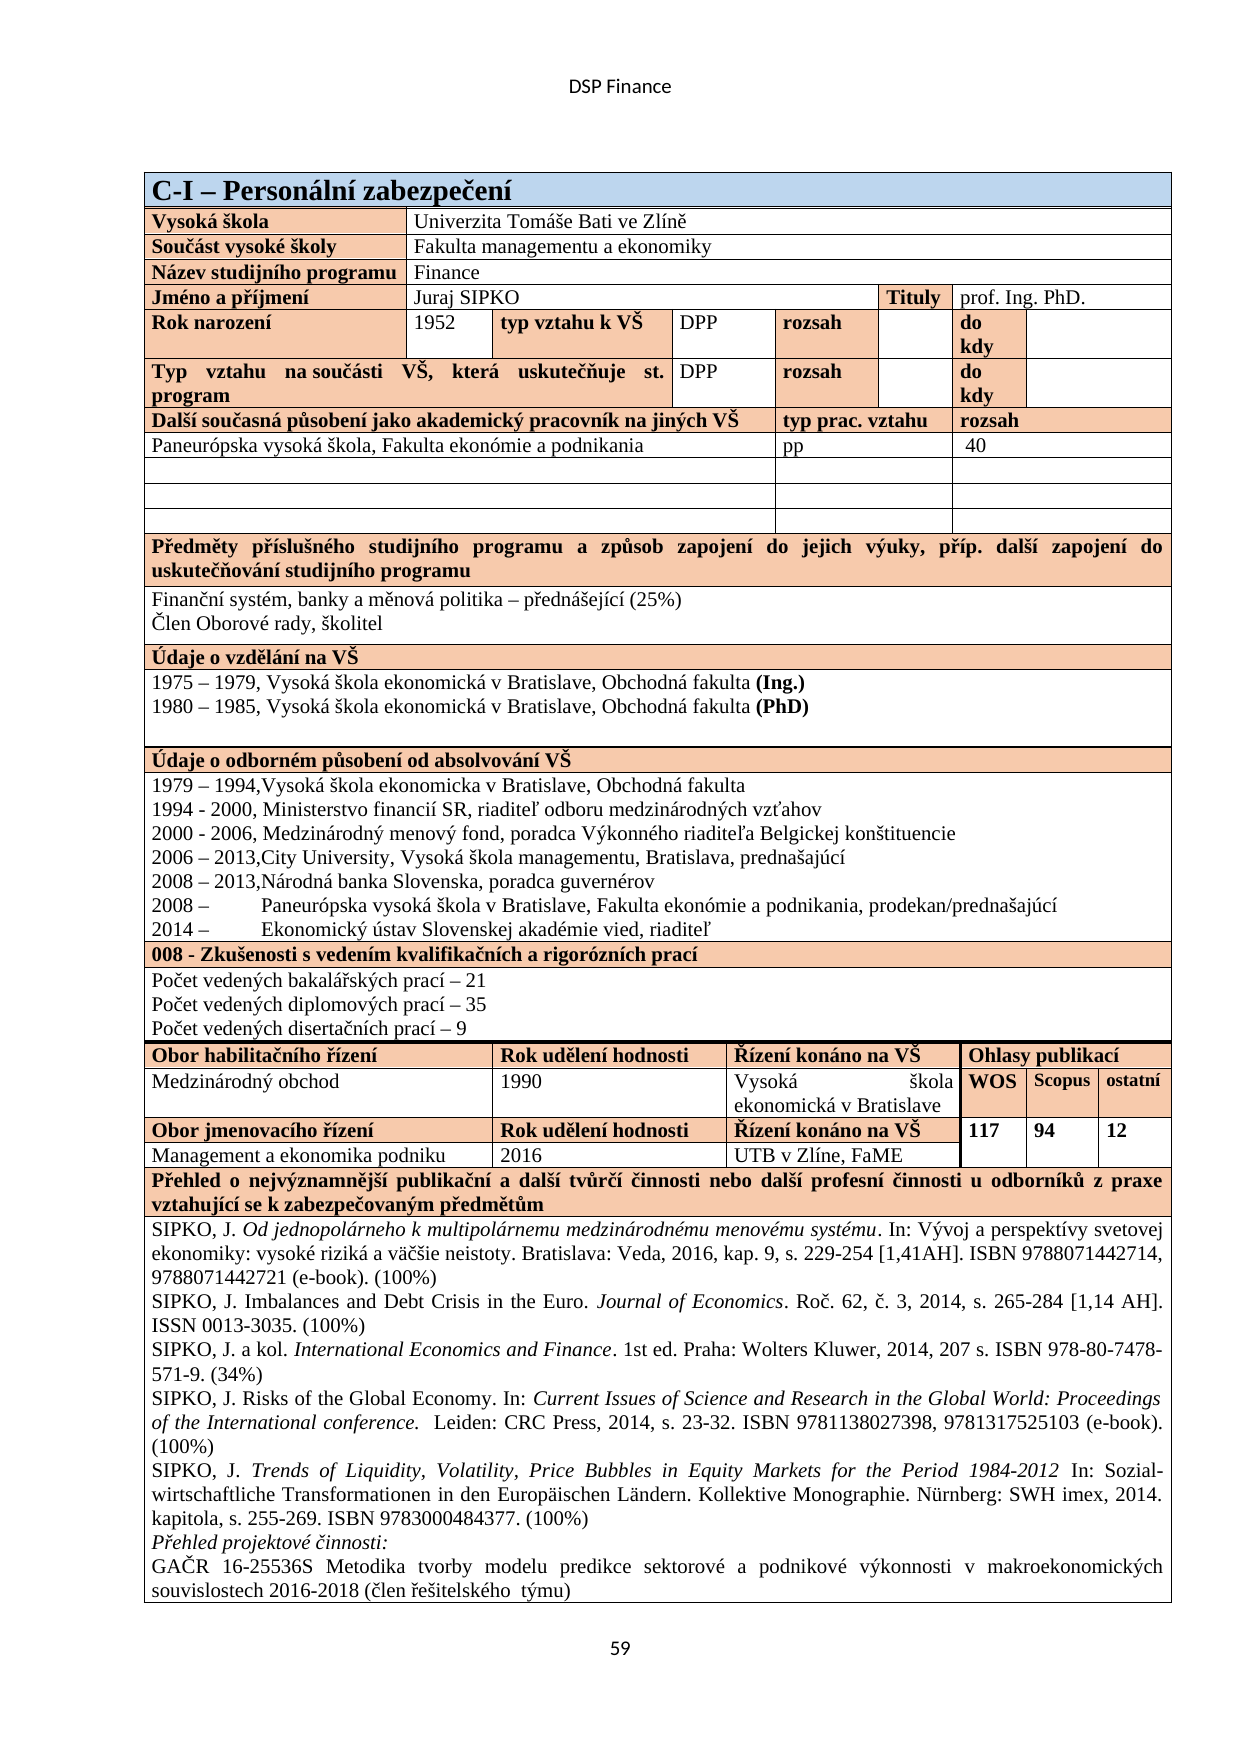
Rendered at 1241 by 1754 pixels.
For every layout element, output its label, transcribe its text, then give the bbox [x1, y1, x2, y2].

table_cell Jméno a příjmení [145, 285, 406, 309]
table_cell [776, 484, 952, 507]
table_cell [953, 509, 1171, 533]
table_cell do kdy [953, 310, 1026, 358]
table_cell [145, 509, 775, 533]
table_cell Název studijního programu [145, 260, 406, 284]
table_cell Paneurópska vysoká škola, Fakulta ekonómie a podnikania [145, 433, 775, 457]
table_cell Rok narození [145, 310, 406, 358]
table_cell 1975 – 1979, Vysoká škola ekonomická v Bratislave, Obchodná fakulta (Ing.) 1980 – 1985, Vysoká škola ekonomická v Bratislave, Obchodná fakulta (PhD) [145, 670, 1171, 746]
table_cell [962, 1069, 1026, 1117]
table_cell Juraj SIPKO [407, 285, 878, 309]
table_cell Fakulta managementu a ekonomiky [407, 235, 1171, 258]
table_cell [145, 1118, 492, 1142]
table_cell [879, 359, 952, 407]
table_cell rozsah [953, 408, 1171, 432]
table_cell [879, 310, 952, 358]
table_cell Vysoká škola [145, 209, 406, 233]
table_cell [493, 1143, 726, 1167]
table_cell [776, 458, 952, 482]
table_cell 40 [953, 433, 1171, 457]
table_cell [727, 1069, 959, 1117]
table_cell Univerzita Tomáše Bati ve Zlíně [407, 209, 1171, 233]
table_cell 008 - Zkušenosti s vedením kvalifikačních a rigorózních prací [145, 942, 1171, 967]
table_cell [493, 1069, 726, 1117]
table_cell [1027, 359, 1171, 407]
table_cell DPP [673, 359, 775, 407]
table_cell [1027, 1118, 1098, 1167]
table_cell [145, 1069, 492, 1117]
table_cell Tituly [879, 285, 952, 309]
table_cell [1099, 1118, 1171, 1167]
table_cell 1952 [407, 310, 492, 358]
table_cell DPP [673, 310, 775, 358]
table_cell Údaje o vzdělání na VŠ [145, 645, 1171, 669]
table_cell pp [776, 433, 952, 457]
table_cell Počet vedených bakalářských prací – 21 Počet vedených diplomových prací – 35 Počet vedených disertačních prací – 9 [145, 968, 1171, 1040]
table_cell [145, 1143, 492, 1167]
table_cell rozsah [776, 310, 878, 358]
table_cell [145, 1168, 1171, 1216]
table_cell [145, 484, 775, 507]
table_header C-I – Personální zabezpečení [145, 173, 1171, 206]
table_cell Další současná působení jako akademický pracovník na jiných VŠ [145, 408, 775, 432]
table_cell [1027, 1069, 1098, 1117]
table_cell Finance [407, 260, 1171, 284]
table_cell rozsah [776, 359, 878, 407]
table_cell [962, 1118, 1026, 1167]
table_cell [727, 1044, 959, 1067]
table_cell Součást vysoké školy [145, 235, 406, 258]
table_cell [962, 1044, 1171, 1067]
table_cell typ vztahu k VŠ [493, 310, 672, 358]
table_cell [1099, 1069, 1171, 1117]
table_cell prof. Ing. PhD. [953, 285, 1171, 309]
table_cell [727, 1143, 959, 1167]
table_cell 1979 – 1994,Vysoká škola ekonomicka v Bratislave, Obchodná fakulta 1994 - 2000, Ministerstvo financií SR, riaditeľ odboru medzinárodných vzťahov 2000 - 2006, Medzinárodný menový fond, poradca Výkonného riaditeľa Belgickej konštituencie 2006 – 2013,City University, Vysoká škola managementu, Bratislava, prednašajúcí 2008 – 2013,Národná banka Slovenska, poradca guvernérov 2008 – Paneurópska vysoká škola v Bratislave, Fakulta ekonómie a podnikania, prodekan/prednašajúcí 2014 – Ekonomický ústav Slovenskej akadémie vied, riaditeľ [145, 773, 1171, 941]
table_cell [776, 509, 952, 533]
table_cell typ prac. vztahu [776, 408, 952, 432]
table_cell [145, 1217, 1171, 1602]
table_cell [1027, 310, 1171, 358]
table_cell Obor habilitačního řízení [145, 1044, 492, 1067]
table_cell [145, 458, 775, 482]
table_cell Typ vztahu na součásti VŠ, která uskutečňuje st. program [145, 359, 672, 407]
table_cell do kdy [953, 359, 1026, 407]
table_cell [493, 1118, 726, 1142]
table_cell Finanční systém, banky a měnová politika – přednášející (25%) Člen Oborové rady, školitel [145, 587, 1171, 644]
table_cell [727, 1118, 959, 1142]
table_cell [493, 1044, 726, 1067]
table_cell [953, 458, 1171, 482]
table_cell Údaje o odborném působení od absolvování VŠ [145, 748, 1171, 772]
table_cell Předměty příslušného studijního programu a způsob zapojení do jejich výuky, příp. další zapojení do uskutečňování studijního programu [145, 534, 1171, 586]
table_cell [953, 484, 1171, 507]
